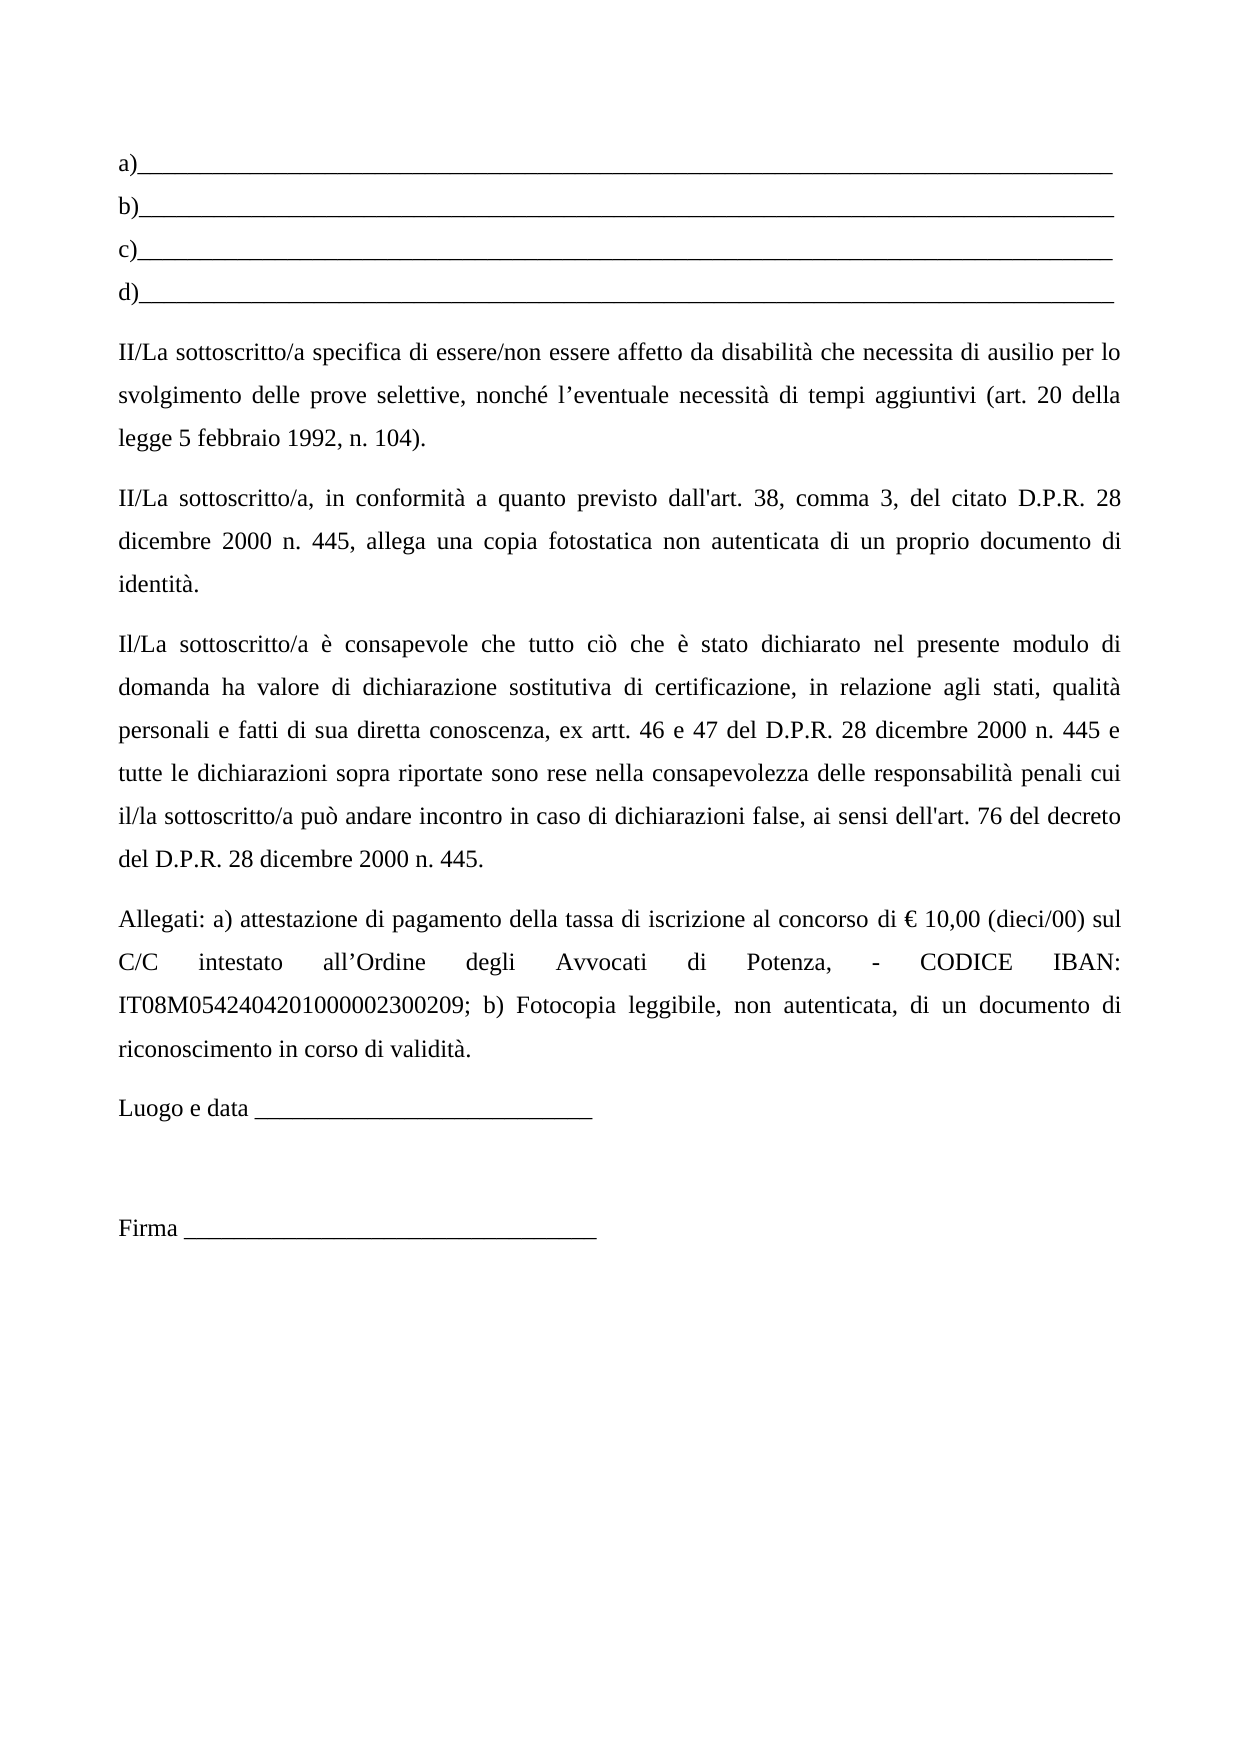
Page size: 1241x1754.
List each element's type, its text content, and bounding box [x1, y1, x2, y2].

text II/La sottoscritto/a specifica di essere/non essere affetto da disabilità che necessita di ausilio per lo svolgimento delle prove selettive, nonché l’eventuale necessità di tempi aggiuntivi (art. 20 della legge 5 febbraio 1992, n. 104). [118, 337, 1122, 452]
text II/La sottoscritto/a, in conformità a quanto previsto dall'art. 38, comma 3, del citato D.P.R. 28 dicembre 2000 n. 445, allega una copia fotostatica non autenticata di un proprio documento di identità. [118, 483, 1122, 598]
text Allegati: a) attestazione di pagamento della tassa di iscrizione al concorso di € 10,00 (dieci/00) sul C/C intestato all’Ordine degli Avvocati di Potenza, - CODICE IBAN: IT08M0542404201000002300209; b) Fotocopia leggibile, non autenticata, di un documento di riconoscimento in corso di validità. [118, 904, 1122, 1062]
text Firma _________________________________ [118, 1213, 1122, 1242]
text Luogo e data ___________________________ [118, 1093, 1122, 1122]
text a)______________________________________________________________________________b)______________________________________________________________________________c)______________________________________________________________________________d)______________________________________________________________________________ [118, 148, 1122, 306]
text Il/La sottoscritto/a è consapevole che tutto ciò che è stato dichiarato nel presente modulo di domanda ha valore di dichiarazione sostitutiva di certificazione, in relazione agli stati, qualità personali e fatti di sua diretta conoscenza, ex artt. 46 e 47 del D.P.R. 28 dicembre 2000 n. 445 e tutte le dichiarazioni sopra riportate sono rese nella consapevolezza delle responsabilità penali cui il/la sottoscritto/a può andare incontro in caso di dichiarazioni false, ai sensi dell'art. 76 del decreto del D.P.R. 28 dicembre 2000 n. 445. [118, 629, 1122, 873]
